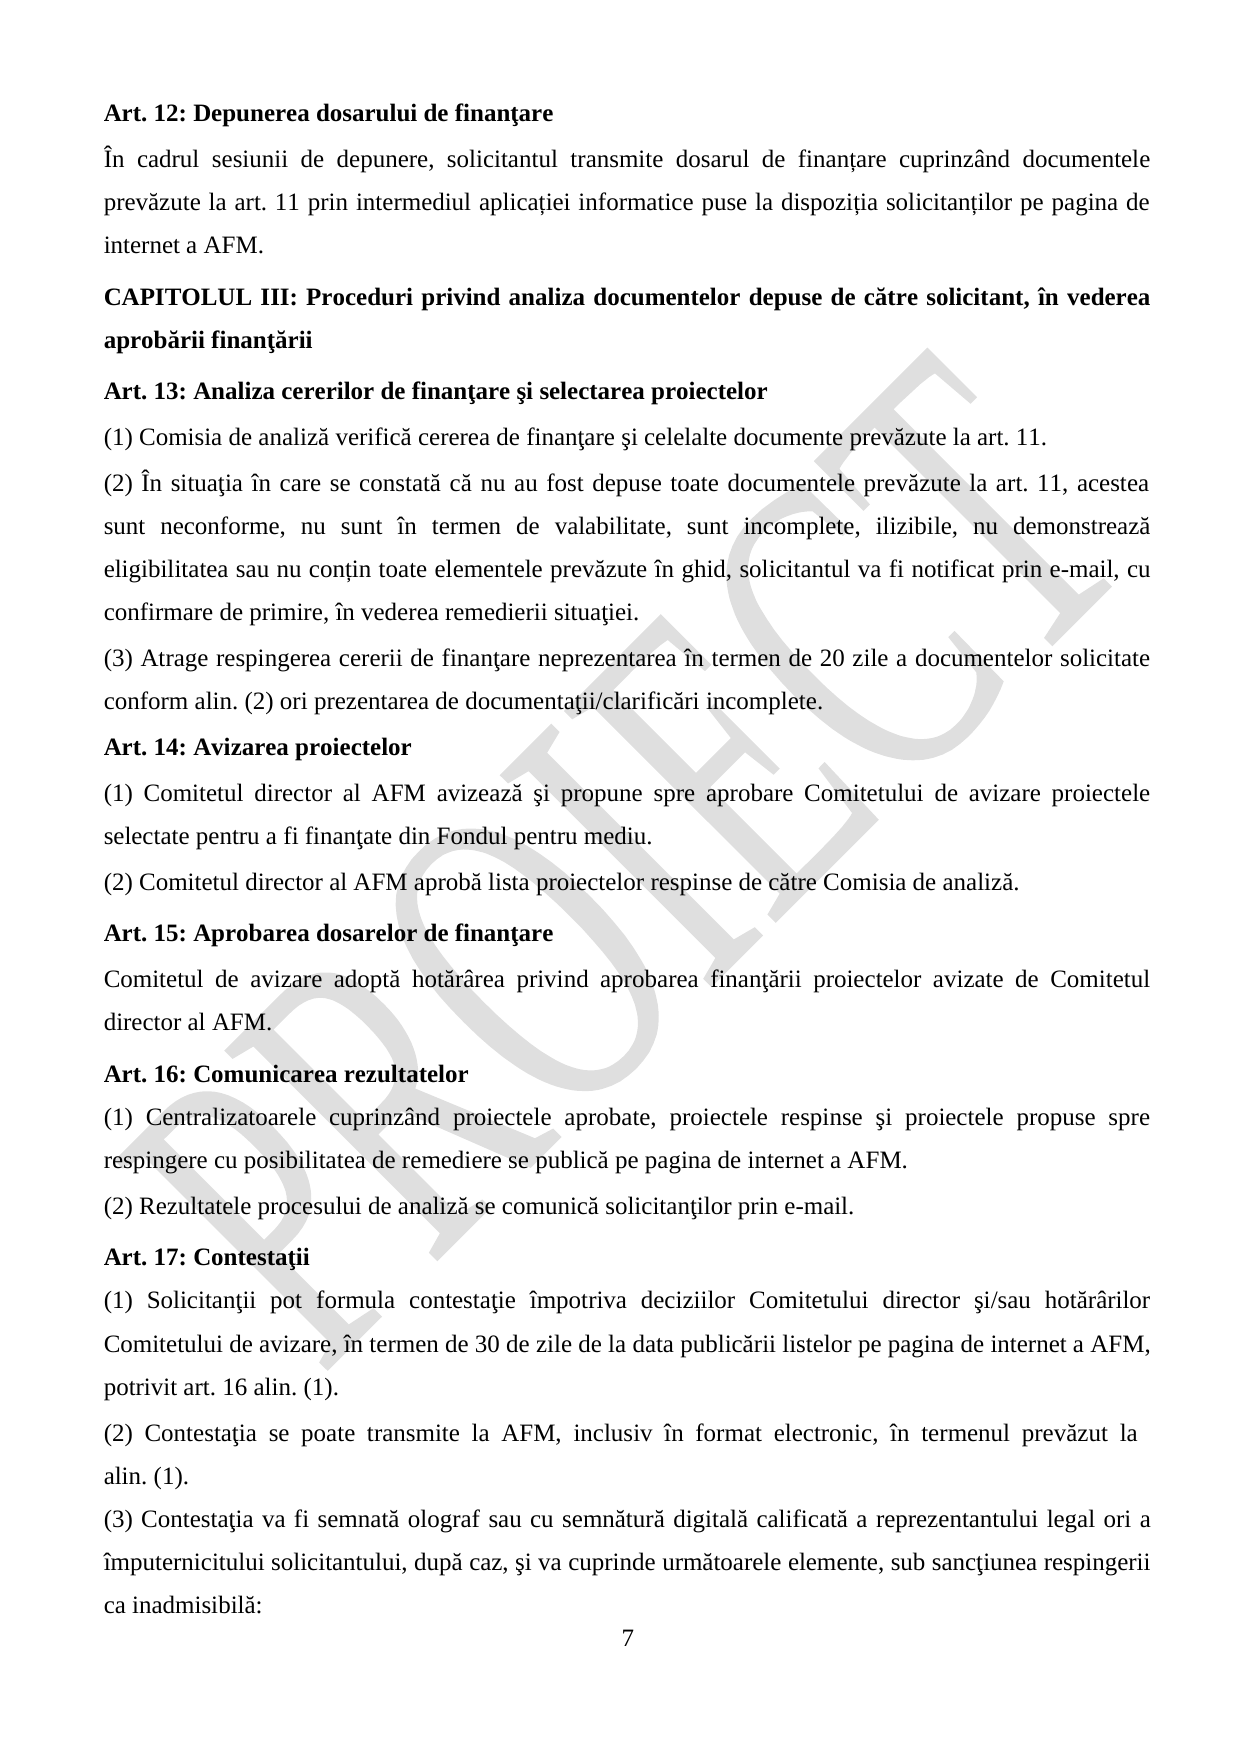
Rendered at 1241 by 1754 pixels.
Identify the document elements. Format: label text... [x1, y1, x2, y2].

text (2) Rezultatele procesului de analiză se comunică solicitanţilor prin e-mail. [103, 1191, 1152, 1220]
text CAPITOLUL III: Proceduri privind analiza documentelor depuse de către solicitant, în vederea aprobării finanţării [103, 282, 1152, 354]
text În cadrul sesiunii de depunere, solicitantul transmite dosarul de finanțare cuprinzând documentele prevăzute la art. 11 prin intermediul aplicației informatice puse la dispoziția solicitanților pe pagina de internet a AFM. [103, 144, 1152, 259]
text (2) Comitetul director al AFM aprobă lista proiectelor respinse de către Comisia de analiză. [103, 867, 1152, 896]
text (1) Centralizatoarele cuprinzând proiectele aprobate, proiectele respinse şi proiectele propuse spre respingere cu posibilitatea de remediere se publică pe pagina de internet a AFM. [103, 1102, 1152, 1174]
text (1) Solicitanţii pot formula contestaţie împotriva deciziilor Comitetului director şi/sau hotărârilor Comitetului de avizare, în termen de 30 de zile de la data publicării listelor pe pagina de internet a AFM, potrivit art. 16 alin. (1). [103, 1286, 1152, 1401]
text (2) Contestaţia se poate transmite la AFM, inclusiv în format electronic, în termenul prevăzut la alin. (1). [103, 1418, 1152, 1489]
text (2) În situaţia în care se constată că nu au fost depuse toate documentele prevăzute la art. 11, acestea sunt neconforme, nu sunt în termen de valabilitate, sunt incomplete, ilizibile, nu demonstrează eligibilitatea sau nu conțin toate elementele prevăzute în ghid, solicitantul va fi notificat prin e-mail, cu confirmare de primire, în vederea remedierii situaţiei. [103, 468, 1152, 626]
text (1) Comisia de analiză verifică cererea de finanţare şi celelalte documente prevăzute la art. 11. [103, 422, 1152, 451]
text Art. 17: Contestaţii [103, 1242, 1152, 1271]
text (3) Atrage respingerea cererii de finanţare neprezentarea în termen de 20 zile a documentelor solicitate conform alin. (2) ori prezentarea de documentaţii/clarificări incomplete. [103, 643, 1152, 715]
text (1) Comitetul director al AFM avizează şi propune spre aprobare Comitetului de avizare proiectele selectate pentru a fi finanţate din Fondul pentru mediu. [103, 778, 1152, 850]
text Art. 15: Aprobarea dosarelor de finanţare [103, 918, 1152, 947]
text Art. 16: Comunicarea rezultatelor [103, 1059, 1152, 1088]
text Art. 14: Avizarea proiectelor [103, 732, 1152, 761]
text Art. 12: Depunerea dosarului de finanţare [103, 98, 1152, 127]
text Comitetul de avizare adoptă hotărârea privind aprobarea finanţării proiectelor avizate de Comitetul director al AFM. [103, 964, 1152, 1036]
text Art. 13: Analiza cererilor de finanţare şi selectarea proiectelor [103, 376, 1152, 405]
text (3) Contestaţia va fi semnată olograf sau cu semnătură digitală calificată a reprezentantului legal ori a împuternicitului solicitantului, după caz, şi va cuprinde următoarele elemente, sub sancţiunea respingerii ca inadmisibilă: [103, 1504, 1152, 1619]
